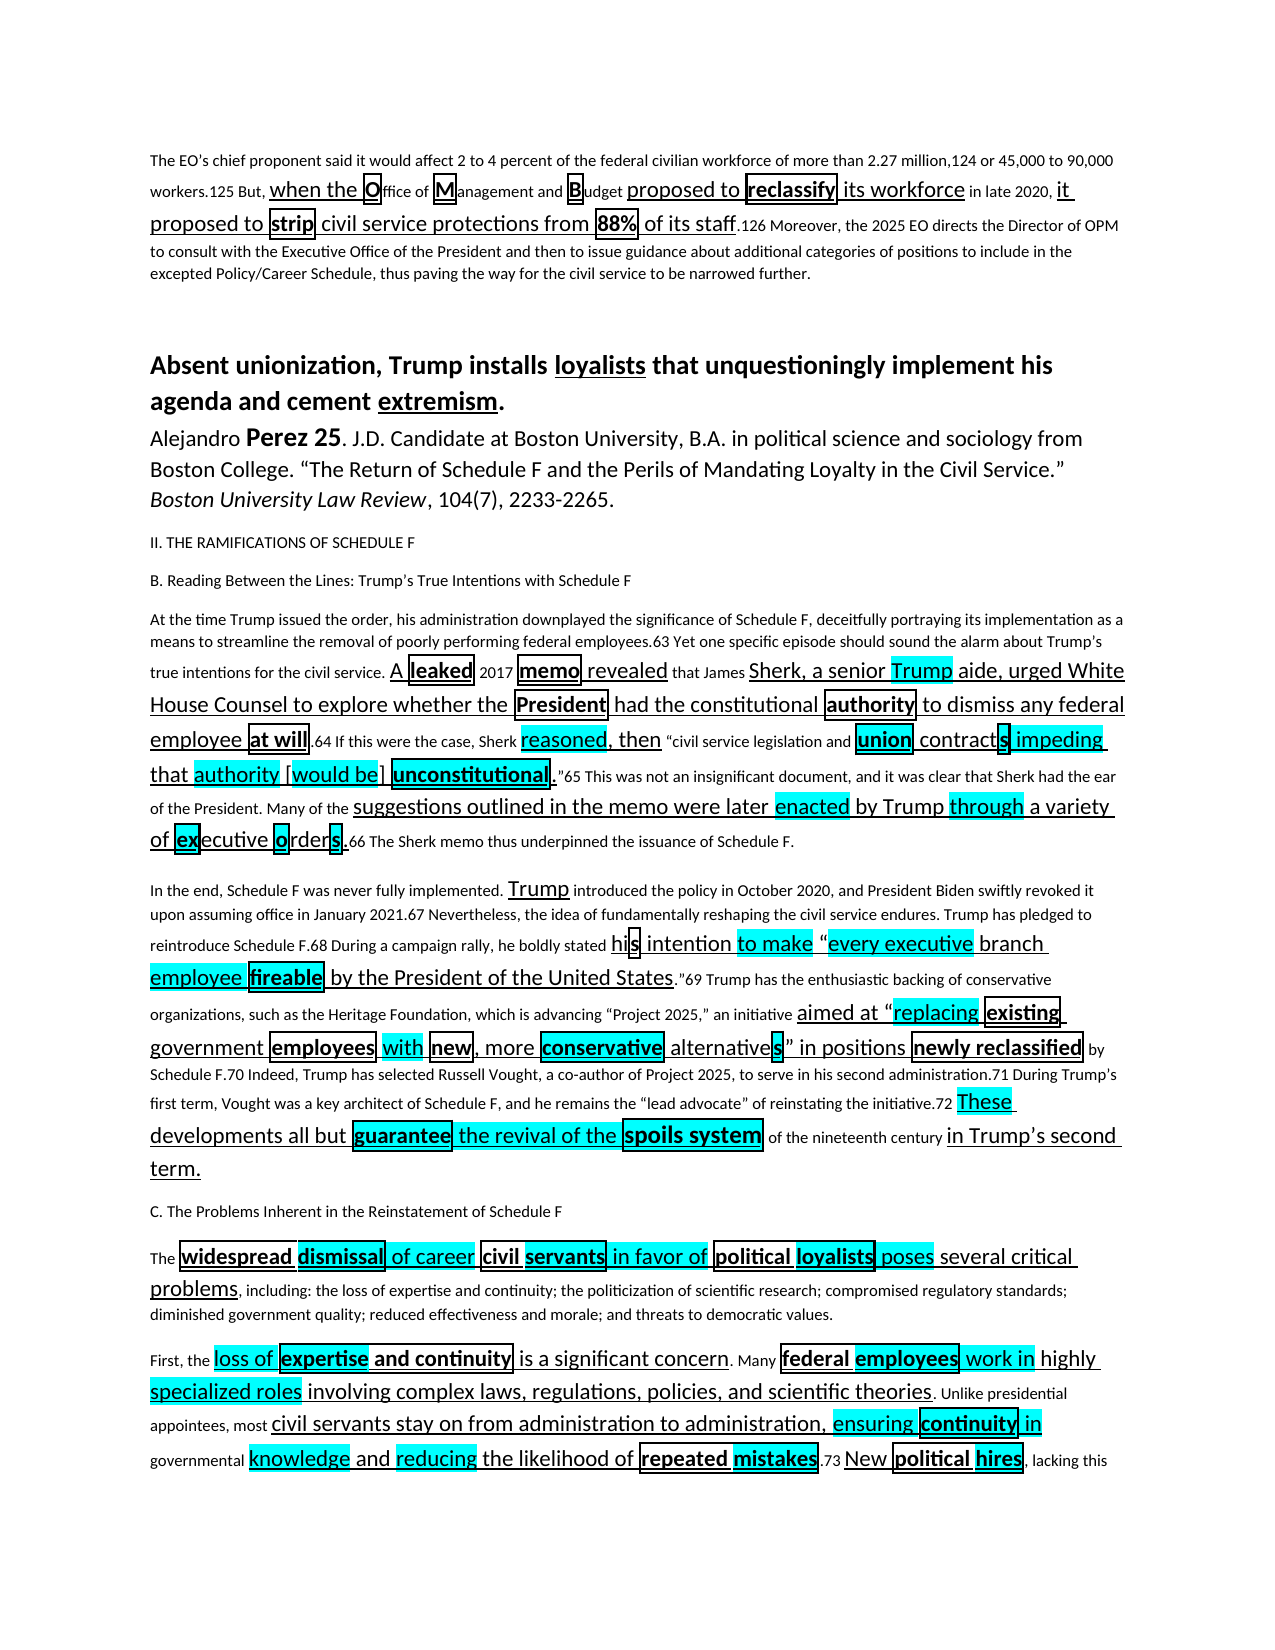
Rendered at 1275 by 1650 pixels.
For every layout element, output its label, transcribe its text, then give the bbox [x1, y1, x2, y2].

subtitle Absent unionization, Trump installs loyalists that unquestioningly implement his agenda and cement extremism. [150, 348, 1125, 417]
text B. Reading Between the Lines: Trump’s True Intentions with Schedule F [150, 571, 1125, 591]
text Alejandro Perez 25. J.D. Candidate at Boston University, B.A. in political science and sociology from Boston College. “The Return of Schedule F and the Perils of Mandating Loyalty in the Civil Service.” Boston University Law Review, 104(7), 2233-2265. [150, 420, 1125, 513]
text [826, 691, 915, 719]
text C. The Problems Inherent in the Reinstatement of Schedule F [150, 1201, 1125, 1222]
text At the time Trump issued the order, his administration downplayed the significance of Schedule F, deceitfully portraying its implementation as a means to streamline the removal of poorly performing federal employees.63 Yet one specific episode should sound the alarm about Trump’s true intentions for the civil service. A leaked 2017 memo revealed that James Sherk, a senior Trump aide, urged White House Counsel to explore whether the President had the constitutional authority to dismiss any federal employee at will.64 If this were the case, Sherk reasoned, then “civil service legislation and union contracts impeding that authority [would be] unconstitutional.”65 This was not an insignificant document, and it was clear that Sherk had the ear of the President. Many of the suggestions outlined in the memo were later enacted by Trump through a variety of executive orders.66 The Sherk memo thus underpinned the issuance of Schedule F. [150, 609, 1125, 715]
text The EO’s chief proponent said it would affect 2 to 4 percent of the federal civilian workforce of more than 2.27 million,124 or 45,000 to 90,000 workers.125 But, when the Office of Management and Budget proposed to reclassify its workforce in late 2020, it proposed to strip civil service protections from 88% of its staff.126 Moreover, the 2025 EO directs the Director of OPM to consult with the Executive Office of the President and then to issue guidance about additional categories of positions to include in the excepted Policy/Career Schedule, thus paving the way for the civil service to be narrowed further. [150, 150, 1125, 283]
text II. THE RAMIFICATIONS OF SCHEDULE F [150, 532, 1125, 552]
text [150, 1342, 1125, 1474]
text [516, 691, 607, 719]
text At the time Trump issued the order, his administration downplayed the significance of Schedule F, deceitfully portraying its implementation as a means to streamline the removal of poorly performing federal employees.63 Yet one specific episode should sound the alarm about Trump’s true intentions for the civil service. A leaked 2017 memo revealed that James Sherk, a senior Trump aide, urged White House Counsel to explore whether the President had the constitutional authority to dismiss any federal employee at will.64 If this were the case, Sherk reasoned, then “civil service legislation and union contracts impeding that authority [would be] unconstitutional.”65 This was not an insignificant document, and it was clear that Sherk had the ear of the President. Many of the suggestions outlined in the memo were later enacted by Trump through a variety of executive orders.66 The Sherk memo thus underpinned the issuance of Schedule F. [150, 716, 1125, 855]
text The widespread dismissal of career civil servants in favor of political loyalists poses several critical problems, including: the loss of expertise and continuity; the politicization of scientific research; compromised regulatory standards; diminished government quality; reduced effectiveness and morale; and threats to democratic values. [150, 1240, 1125, 1324]
text In the end, Schedule F was never fully implemented. Trump introduced the policy in October 2020, and President Biden swiftly revoked it upon assuming office in January 2021.67 Nevertheless, the idea of fundamentally reshaping the civil service endures. Trump has pledged to reintroduce Schedule F.68 During a campaign rally, he boldly stated his intention to make “every executive branch employee fireable by the President of the United States.”69 Trump has the enthusiastic backing of conservative organizations, such as the Heritage Foundation, which is advancing “Project 2025,” an initiative aimed at “replacing existing government employees with new, more conservative alternatives” in positions newly reclassified by Schedule F.70 Indeed, Trump has selected Russell Vought, a co-author of Project 2025, to serve in his second administration.71 During Trump’s first term, Vought was a key architect of Schedule F, and he remains the “lead advocate” of reinstating the initiative.72 These developments all but guarantee the revival of the spoils system of the nineteenth century in Trump’s second term. [150, 874, 1125, 1182]
